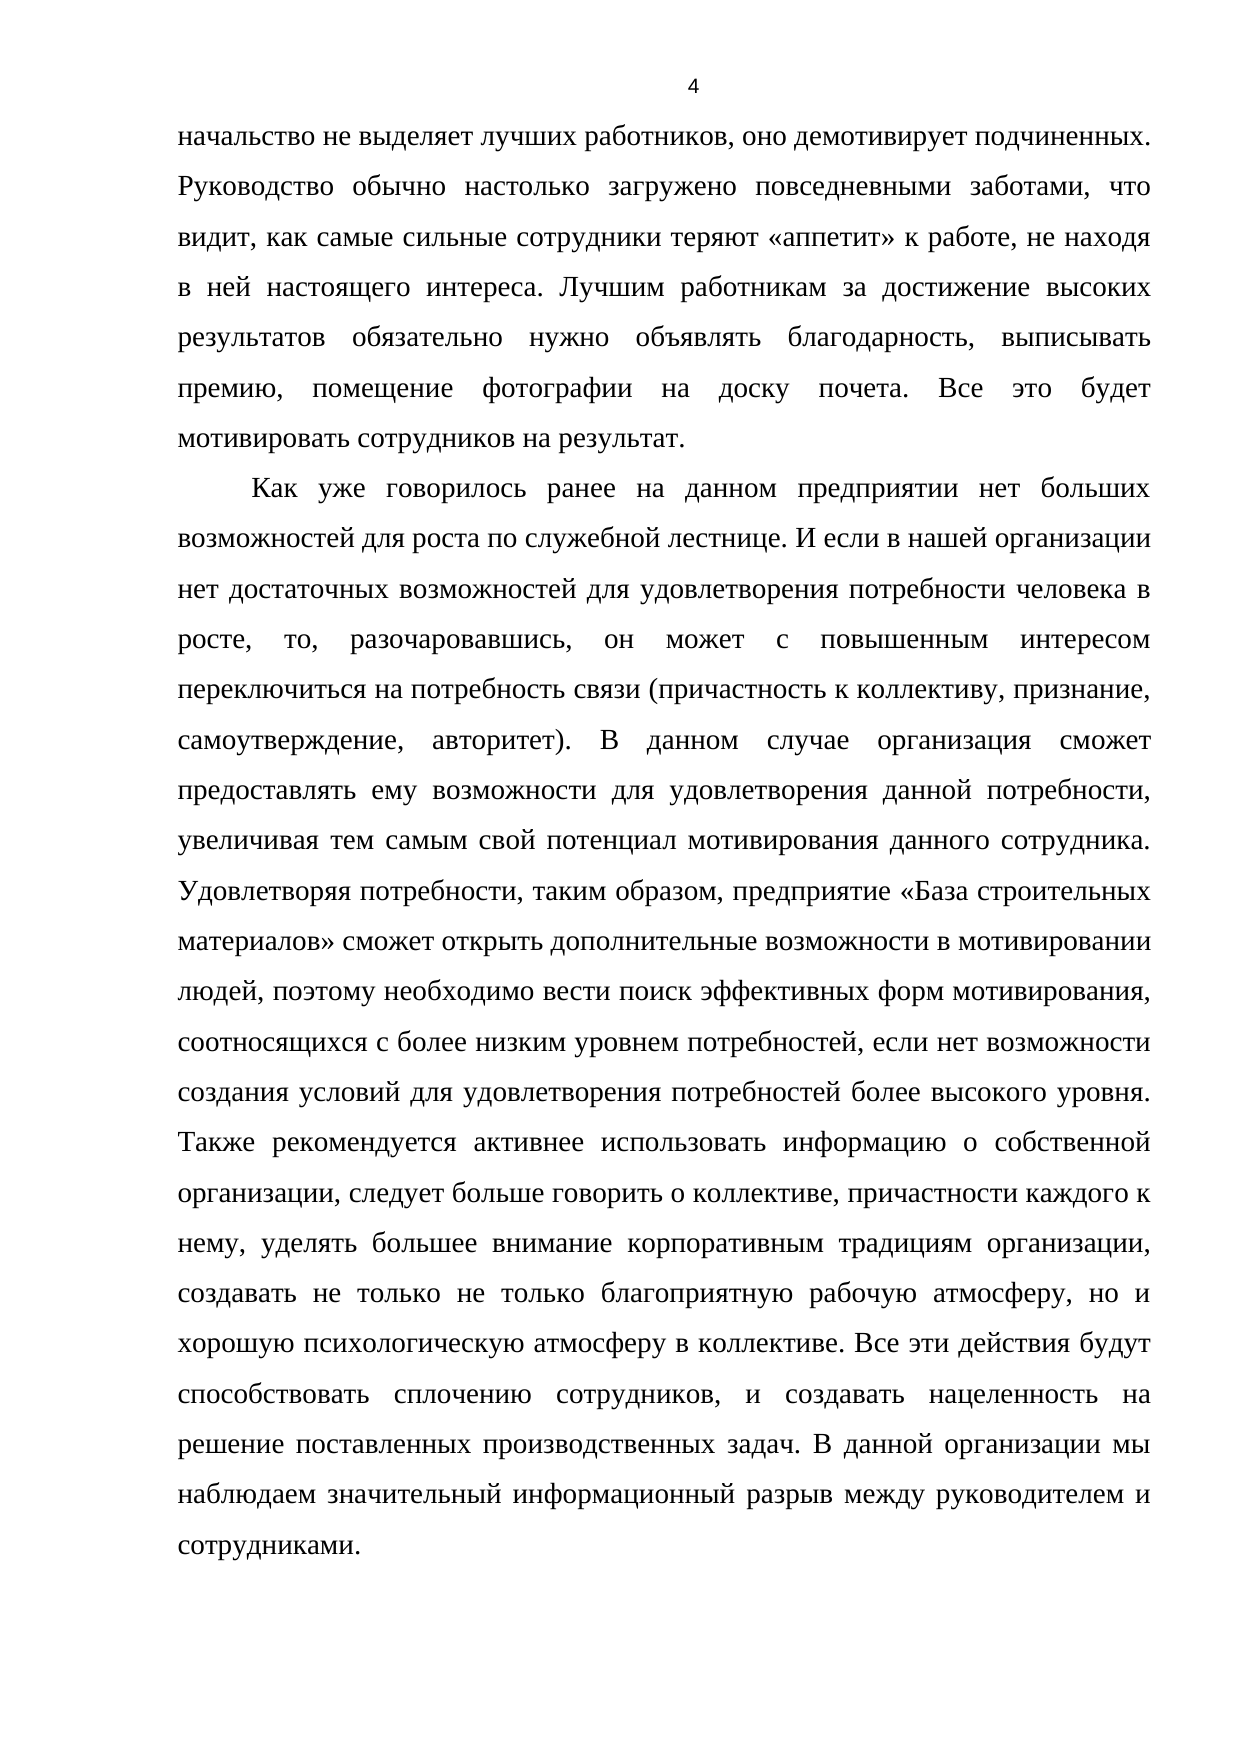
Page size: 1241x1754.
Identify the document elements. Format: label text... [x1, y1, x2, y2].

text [177, 118, 1152, 453]
text Как уже говорилось ранее на данном предприятии нет больших возможностей для роста по служебной лестнице. И если в нашей организации нет достаточных возможностей для удовлетворения потребности человека в росте, то, разочаровавшись, он может с повышенным интересом переключиться на потребность связи (причастность к коллективу, признание, самоутверждение, авторитет). В данном случае организация сможет предоставлять ему возможности для удовлетворения данной потребности, увеличивая тем самым свой потенциал мотивирования данного сотрудника. Удовлетворяя потребности, таким образом, предприятие «База строительных материалов» сможет открыть дополнительные возможности в мотивировании людей, поэтому необходимо вести поиск эффективных форм мотивирования, соотносящихся с более низким уровнем потребностей, если нет возможности создания условий для удовлетворения потребностей более высокого уровня. Также рекомендуется активнее использовать информацию о собственной организации, следует больше говорить о коллективе, причастности каждого к нему, уделять большее внимание корпоративным традициям организации, создавать не только не только благоприятную рабочую атмосферу, но и хорошую психологическую атмосферу в коллективе. Все эти действия будут способствовать сплочению сотрудников, и создавать нацеленность на решение поставленных производственных задач. В данной организации мы наблюдаем значительный информационный разрыв между руководителем и сотрудниками. [177, 470, 1152, 1560]
